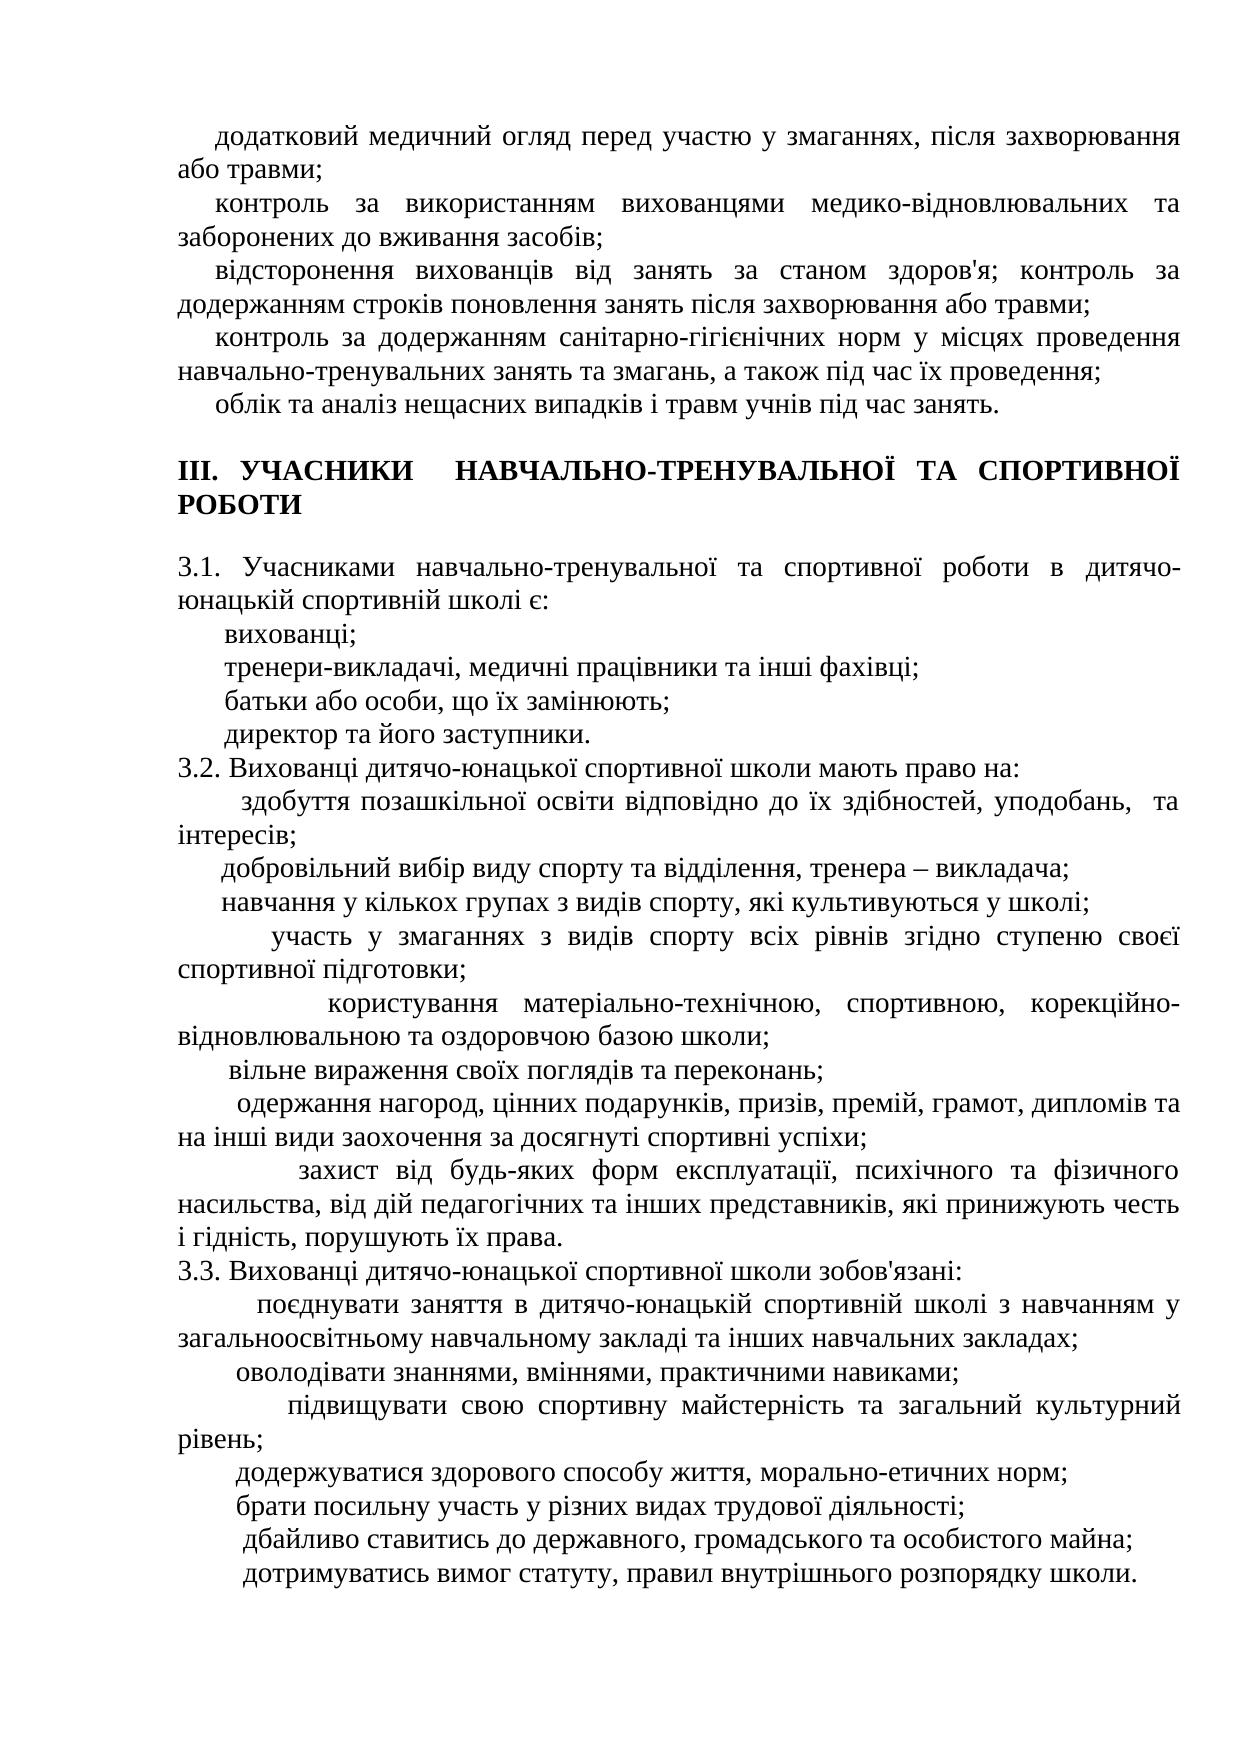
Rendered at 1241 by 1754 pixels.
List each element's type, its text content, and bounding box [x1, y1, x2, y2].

text ІІІ. УЧАСНИКИ НАВЧАЛЬНО-ТРЕНУВАЛЬНОЇ ТА СПОРТИВНОЇ РОБОТИ [177, 453, 1181, 521]
text дбайливо ставитись до державного, громадського та особистого майна; [177, 1521, 1181, 1555]
text додержуватися здорового способу життя, морально-етичних норм; [177, 1454, 1181, 1488]
text 3.1. Учасниками навчально-тренувальної та спортивної роботи в дитячо-юнацькій спортивній школі є: [177, 549, 1181, 616]
text контроль за додержанням санітарно-гігієнічних норм у місцях проведення навчально-тренувальних занять та змагань, а також під час їх проведення; [177, 319, 1181, 386]
text добровільний вибір виду спорту та відділення, тренера – викладача; [177, 851, 1181, 884]
text 3.2. Вихованці дитячо-юнацької спортивної школи мають право на: [177, 750, 1181, 783]
text батьки або особи, що їх замінюють; [177, 683, 1181, 716]
text облік та аналіз нещасних випадків і травм учнів під час занять. [177, 386, 1181, 420]
text поєднувати заняття в дитячо-юнацькій спортивній школі з навчанням у загальноосвітньому навчальному закладі та інших навчальних закладах; [177, 1287, 1181, 1354]
text оволодівати знаннями, вміннями, практичними навиками; [177, 1354, 1181, 1387]
text навчання у кількох групах з видів спорту, які культивуються у школі; [177, 884, 1181, 918]
text одержання нагород, цінних подарунків, призів, премій, грамот, дипломів та на інші види заохочення за досягнуті спортивні успіхи; [177, 1085, 1181, 1152]
text брати посильну участь у різних видах трудової діяльності; [177, 1488, 1181, 1521]
text контроль за використанням вихованцями медико-відновлювальних та заборонених до вживання засобів; [177, 185, 1181, 252]
text участь у змаганнях з видів спорту всіх рівнів згідно ступеню своєї спортивної підготовки; [177, 918, 1181, 985]
text користування матеріально-технічною, спортивною, корекційно-відновлювальною та оздоровчою базою школи; [177, 985, 1181, 1052]
text дотримуватись вимог статуту, правил внутрішнього розпорядку школи. [177, 1555, 1181, 1588]
text підвищувати свою спортивну майстерність та загальний культурний рівень; [177, 1387, 1181, 1454]
text 3.3. Вихованці дитячо-юнацької спортивної школи зобов'язані: [177, 1253, 1181, 1287]
text захист від будь-яких форм експлуатації, психічного та фізичного насильства, від дій педагогічних та інших представників, які принижують честь і гідність, порушують їх права. [177, 1152, 1181, 1253]
text додатковий медичний огляд перед участю у змаганнях, після захворювання або травми; [177, 118, 1181, 185]
text вільне вираження своїх поглядів та переконань; [177, 1052, 1181, 1085]
text здобуття позашкільної освіти відповідно до їх здібностей, уподобань, та інтересів; [177, 783, 1181, 851]
text відсторонення вихованців від занять за станом здоров'я; контроль за додержанням строків поновлення занять після захворювання або травми; [177, 252, 1181, 319]
text директор та його заступники. [177, 716, 1181, 750]
text вихованці; [177, 616, 1181, 649]
text тренери-викладачі, медичні працівники та інші фахівці; [177, 649, 1181, 683]
